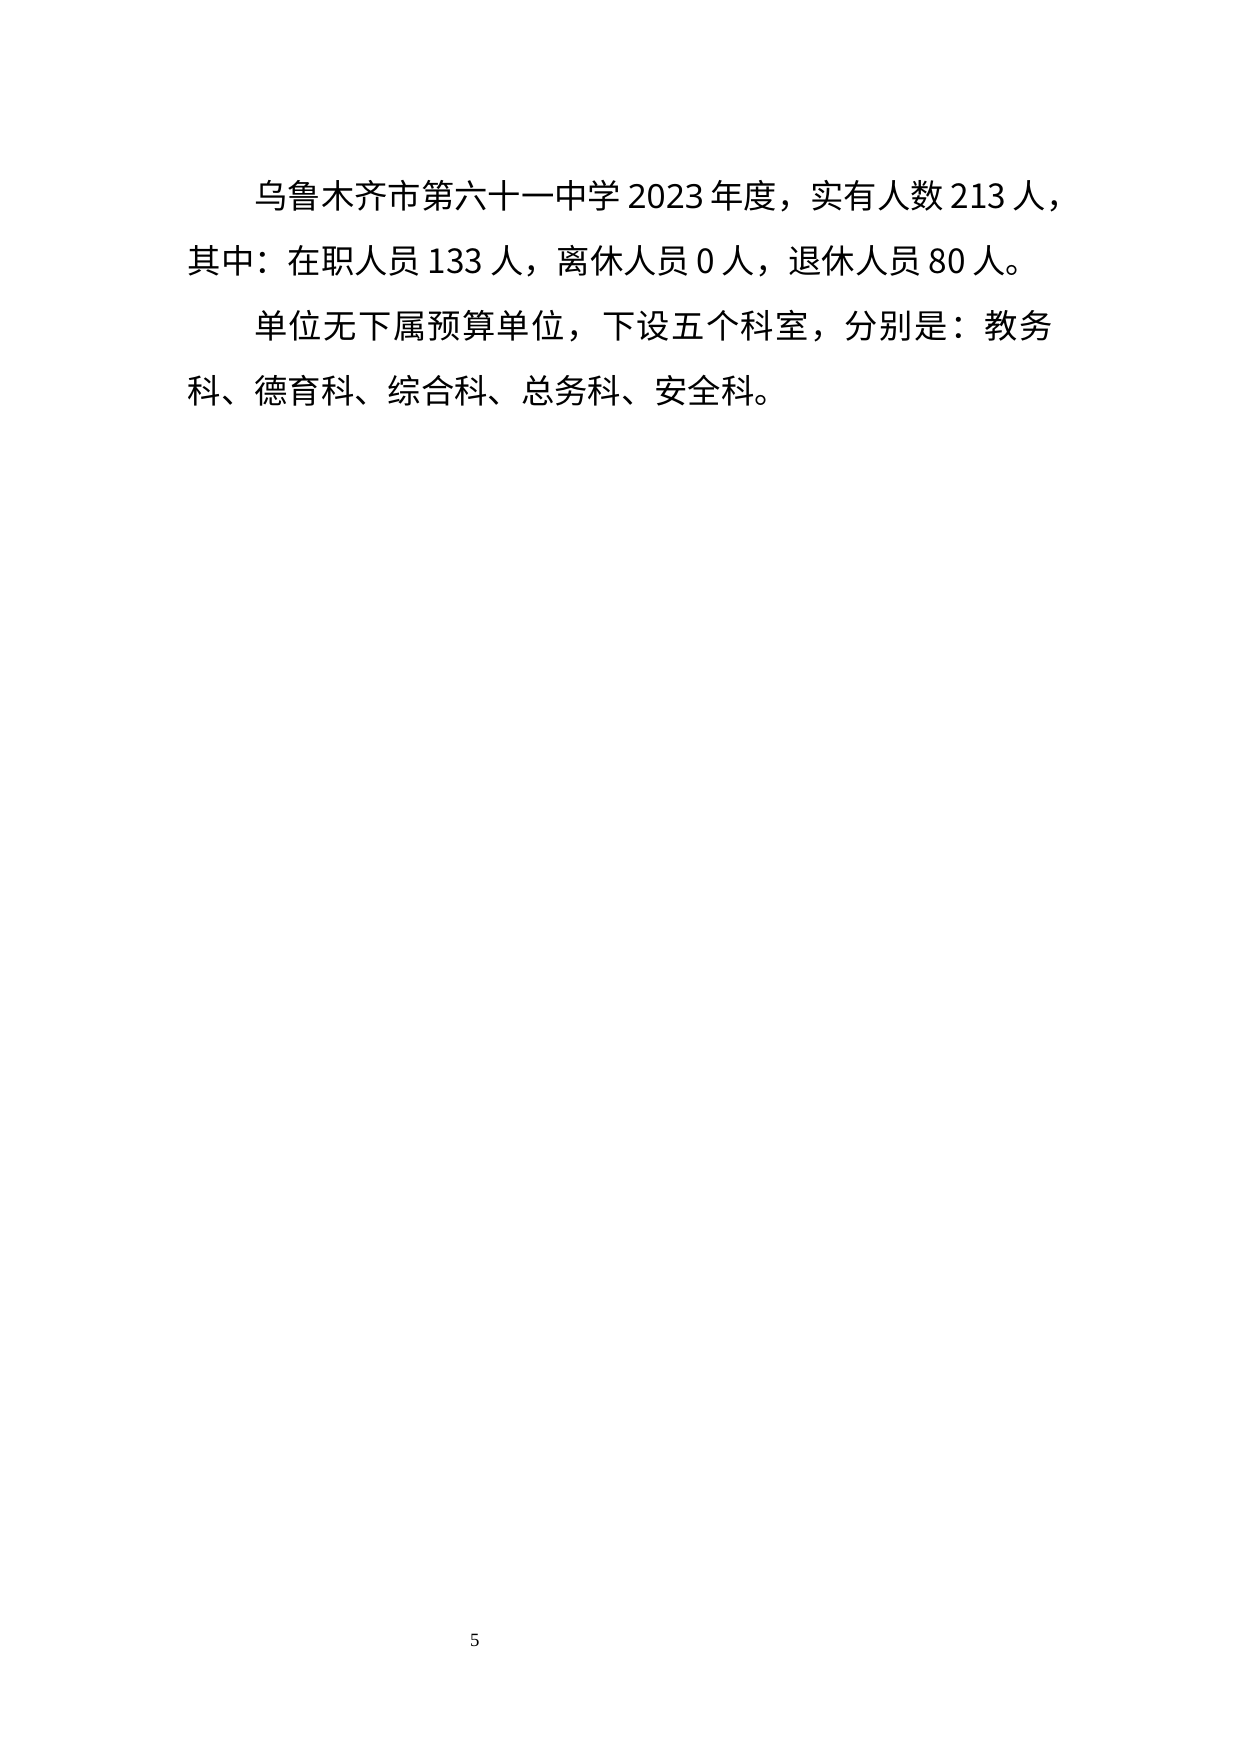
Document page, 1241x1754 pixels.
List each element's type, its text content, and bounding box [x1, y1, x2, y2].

text 单位无下属预算单位，下设五个科室，分别是：教务科、德育科、综合科、总务科、安全科。 [187, 292, 1053, 422]
text 乌鲁木齐市第六十一中学2023年度，实有人数213人，其中：在职人员133人，离休人员0人，退休人员80人。 [187, 162, 1053, 292]
